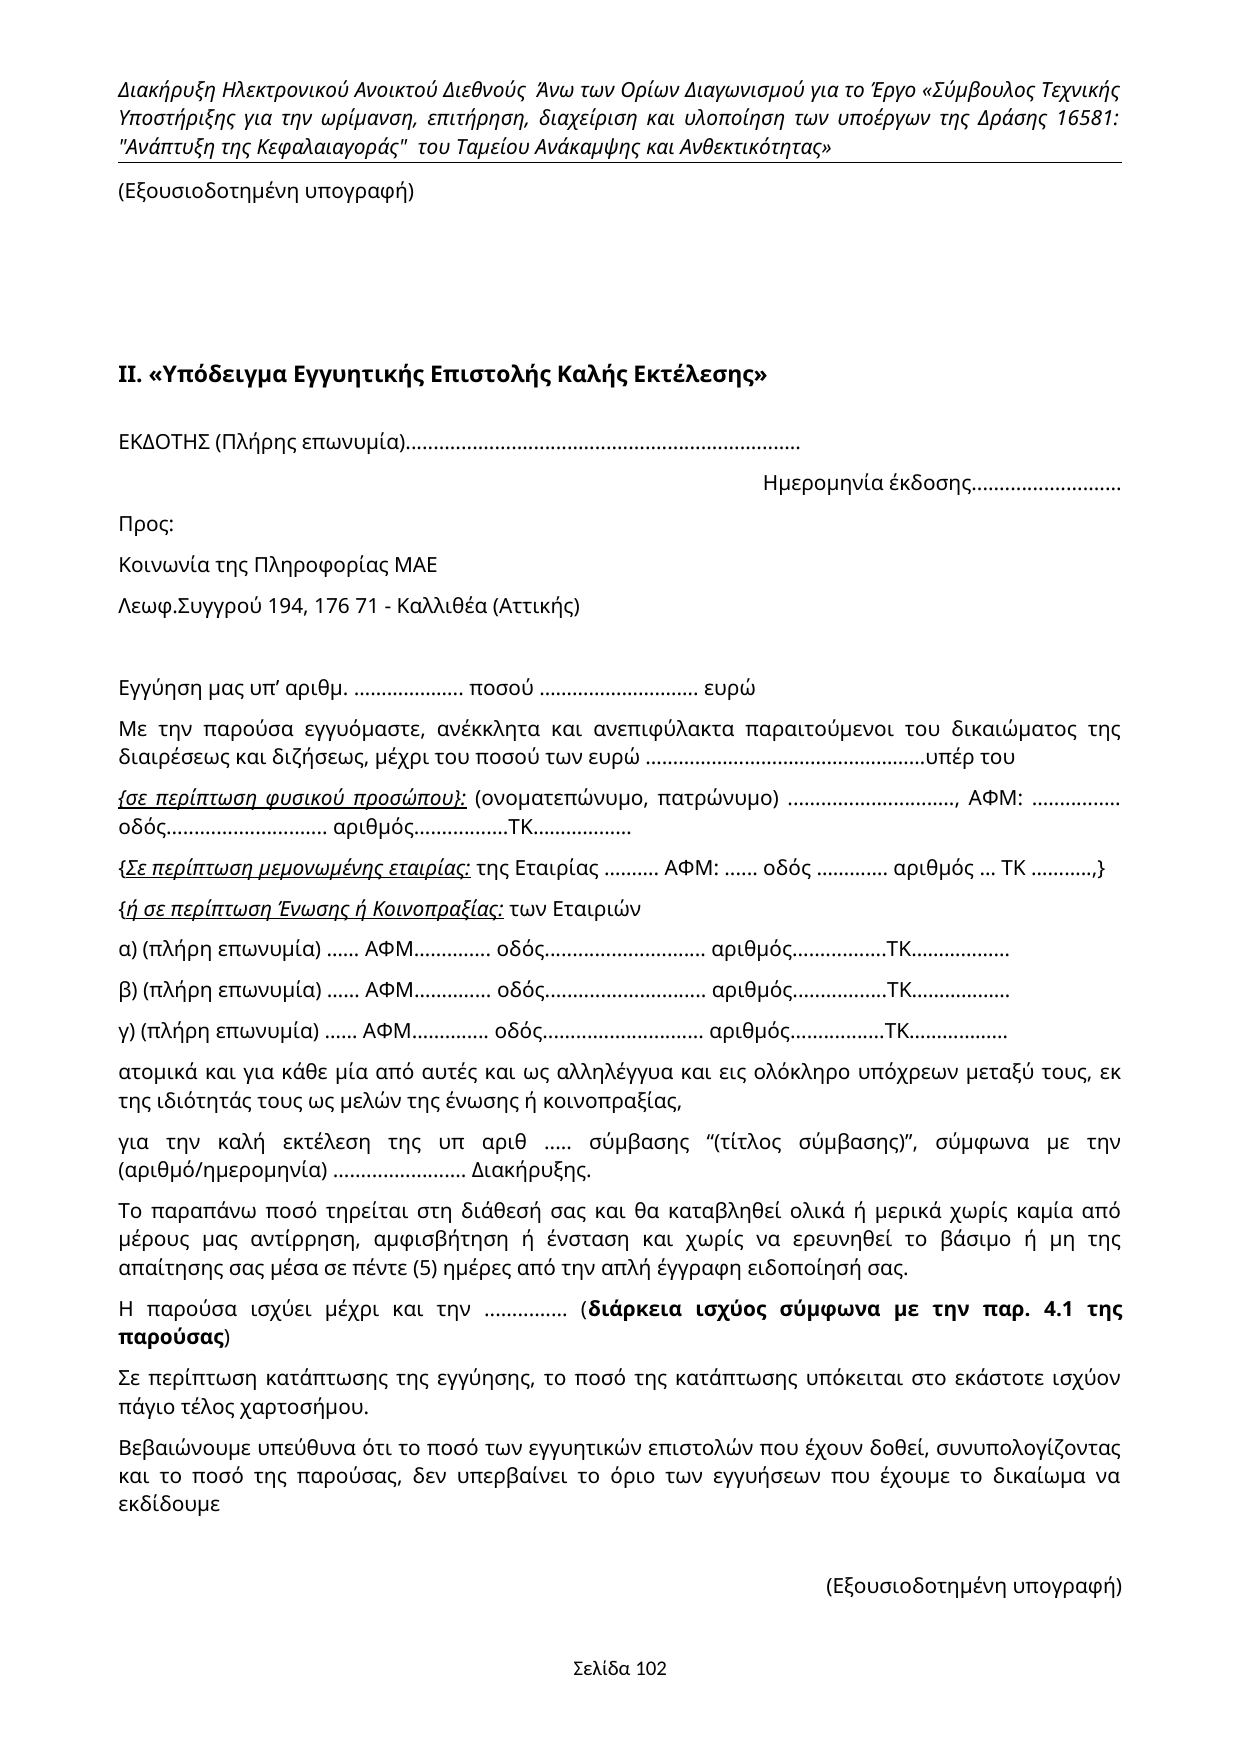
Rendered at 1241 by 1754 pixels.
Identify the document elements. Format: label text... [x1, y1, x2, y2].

text Εγγύηση μας υπ’ αριθμ. ……………….. ποσού ………………….……. ευρώ [118, 673, 1122, 701]
text Προς: [118, 509, 1122, 538]
text για την καλή εκτέλεση της υπ αριθ ..... σύμβασης “(τίτλος σύμβασης)”, σύμφωνα με την (αριθμό/ημερομηνία) ........................ Διακήρυξης. [118, 1127, 1122, 1184]
subtitle ΙΙ. «Υπόδειγμα Εγγυητικής Επιστολής Καλής Εκτέλεσης» [118, 358, 1122, 389]
text {σε περίπτωση φυσικού προσώπου}: (ονοματεπώνυμο, πατρώνυμο) .............................., ΑΦΜ: ................ οδός............................. αριθμός.................ΤΚ……………… [118, 783, 1122, 840]
text (Εξουσιοδοτημένη υπογραφή) [118, 1571, 1122, 1600]
text Το παραπάνω ποσό τηρείται στη διάθεσή σας και θα καταβληθεί ολικά ή μερικά χωρίς καμία από μέρους μας αντίρρηση, αμφισβήτηση ή ένσταση και χωρίς να ερευνηθεί το βάσιμο ή μη της απαίτησης σας μέσα σε πέντε (5) ημέρες από την απλή έγγραφη ειδοποίησή σας. [118, 1196, 1122, 1281]
text Με την παρούσα εγγυόμαστε, ανέκκλητα και ανεπιφύλακτα παραιτούμενοι του δικαιώματος της διαιρέσεως και διζήσεως, μέχρι του ποσού των ευρώ ……………………………………………υπέρ του [118, 714, 1122, 771]
text Ημερομηνία έκδοσης........................... [118, 468, 1122, 497]
text γ) (πλήρη επωνυμία) …… ΑΦΜ…….….... οδός............................. αριθμός.................ΤΚ……………… [118, 1016, 1122, 1045]
text β) (πλήρη επωνυμία) …… ΑΦΜ…….….... οδός............................. αριθμός.................ΤΚ……………… [118, 976, 1122, 1004]
text {ή σε περίπτωση Ένωσης ή Κοινοπραξίας: των Εταιριών [118, 894, 1122, 922]
text {Σε περίπτωση μεμονωμένης εταιρίας: της Εταιρίας ………. ΑΦΜ: ...... οδός …………. αριθμός … ΤΚ ………..,} [118, 853, 1122, 881]
text α) (πλήρη επωνυμία) …… ΑΦΜ…….….... οδός............................. αριθμός.................ΤΚ……………… [118, 934, 1122, 963]
text Η παρούσα ισχύει μέχρι και την ............... (διάρκεια ισχύος σύμφωνα με την παρ. 4.1 της παρούσας) [118, 1294, 1122, 1351]
text ατομικά και για κάθε μία από αυτές και ως αλληλέγγυα και εις ολόκληρο υπόχρεων μεταξύ τους, εκ της ιδιότητάς τους ως μελών της ένωσης ή κοινοπραξίας, [118, 1057, 1122, 1114]
text Λεωφ.Συγγρού 194, 176 71 - Καλλιθέα (Αττικής) [118, 591, 1122, 619]
text Κοινωνία της Πληροφορίας ΜΑΕ [118, 550, 1122, 579]
text ΕΚΔΟΤΗΣ (Πλήρης επωνυμία)....................................................................... [118, 427, 1122, 456]
text Βεβαιώνουμε υπεύθυνα ότι το ποσό των εγγυητικών επιστολών που έχουν δοθεί, συνυπολογίζοντας και το ποσό της παρούσας, δεν υπερβαίνει το όριο των εγγυήσεων που έχουμε το δικαίωμα να εκδίδουμε [118, 1433, 1122, 1518]
text Σε περίπτωση κατάπτωσης της εγγύησης, το ποσό της κατάπτωσης υπόκειται στο εκάστοτε ισχύον πάγιο τέλος χαρτοσήμου. [118, 1363, 1122, 1420]
text (Εξουσιοδοτημένη υπογραφή) [118, 176, 1122, 204]
